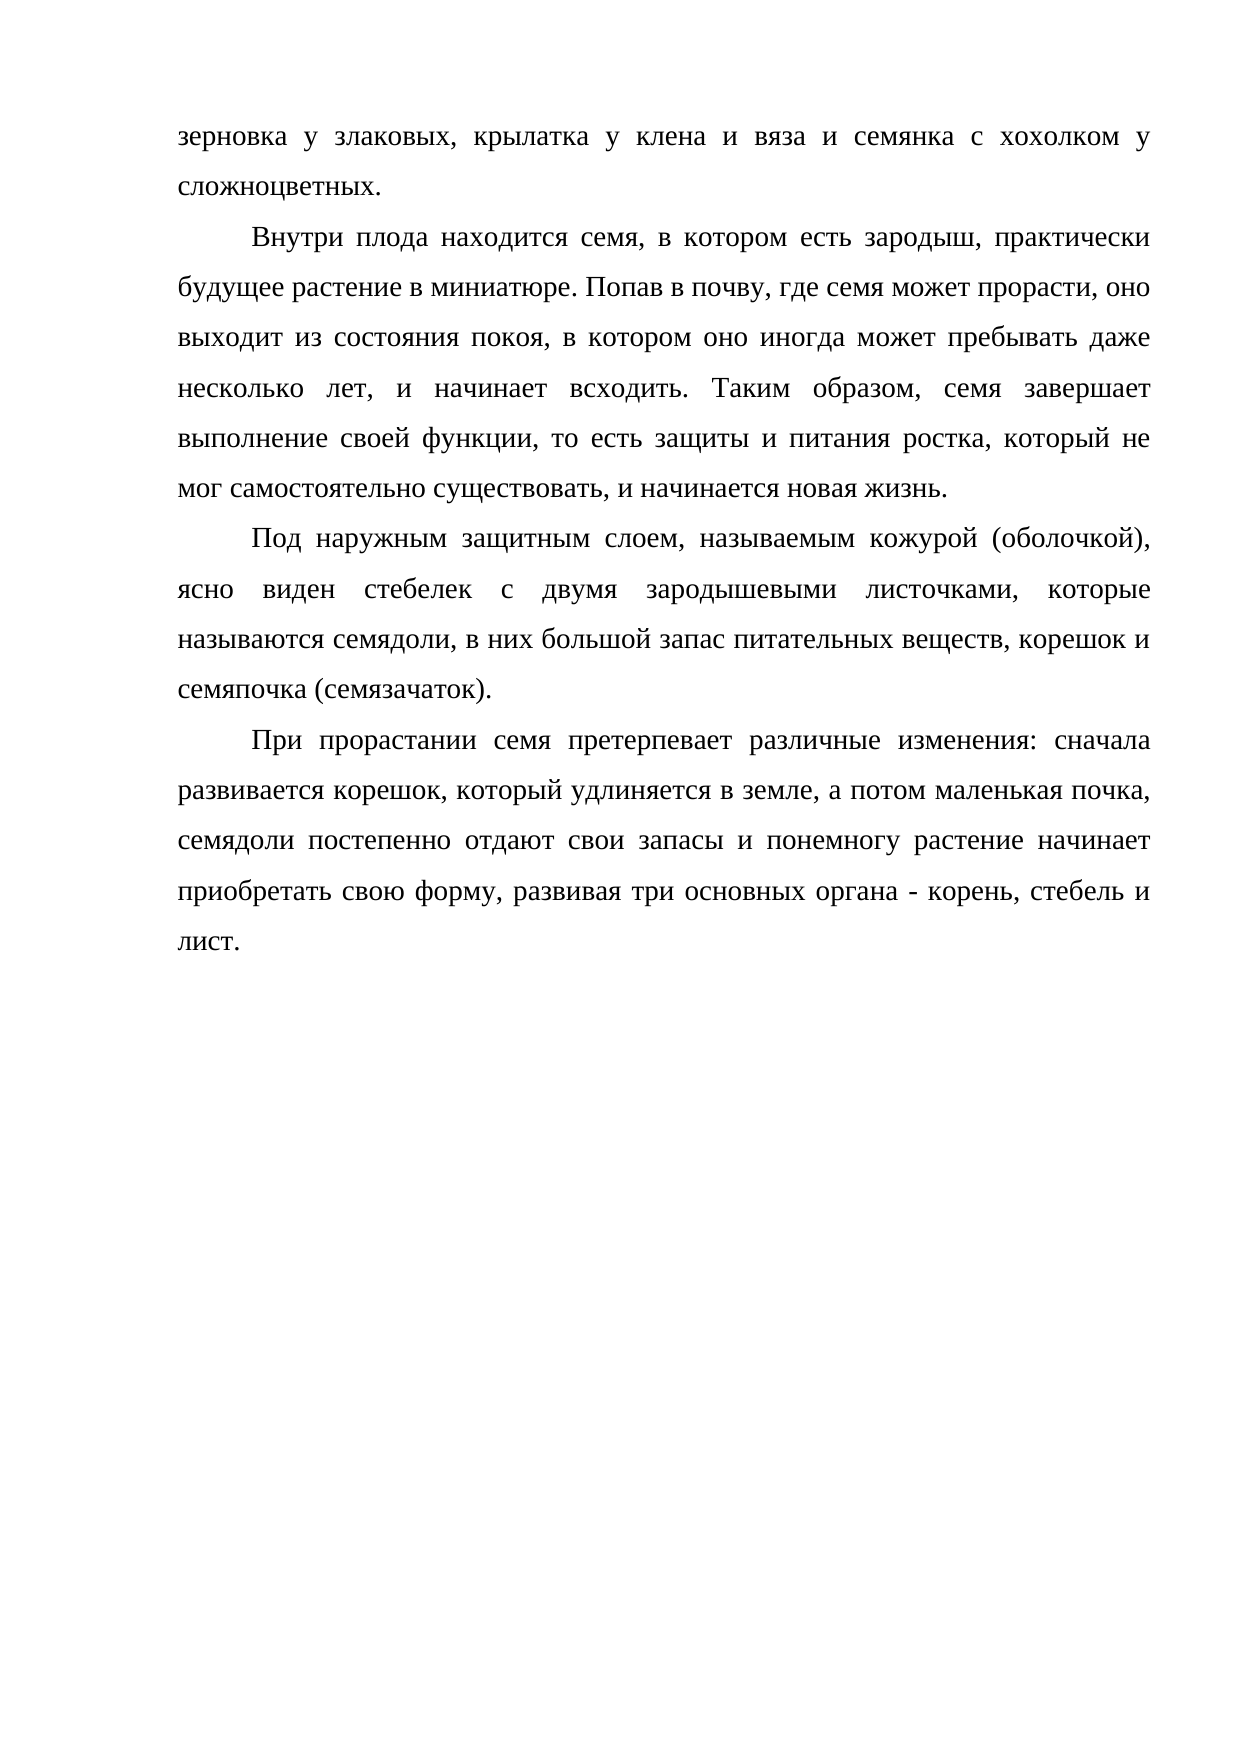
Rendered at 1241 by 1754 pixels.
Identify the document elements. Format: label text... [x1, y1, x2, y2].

text Внутри плода находится семя, в котором есть зародыш, практически будущее растение в миниатюре. Попав в почву, где семя может прорасти, оно выходит из состояния покоя, в котором оно иногда может пребывать даже несколько лет, и начинает всходить. Таким образом, семя завершает выполнение своей функции, то есть защиты и питания ростка, который не мог самостоятельно существовать, и начинается новая жизнь. [177, 219, 1152, 504]
text При прорастании семя претерпевает различные изменения: сначала развивается корешок, который удлиняется в земле, а потом маленькая почка, семядоли постепенно отдают свои запасы и понемногу растение начинает приобретать свою форму, развивая три основных органа - корень, стебель и лист. [177, 722, 1152, 957]
text Под наружным защитным слоем, называемым кожурой (оболочкой), ясно виден стебелек с двумя зародышевыми листочками, которые называются семядоли, в них большой запас питательных веществ, корешок и семяпочка (семязачаток). [177, 521, 1152, 705]
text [177, 118, 1152, 202]
